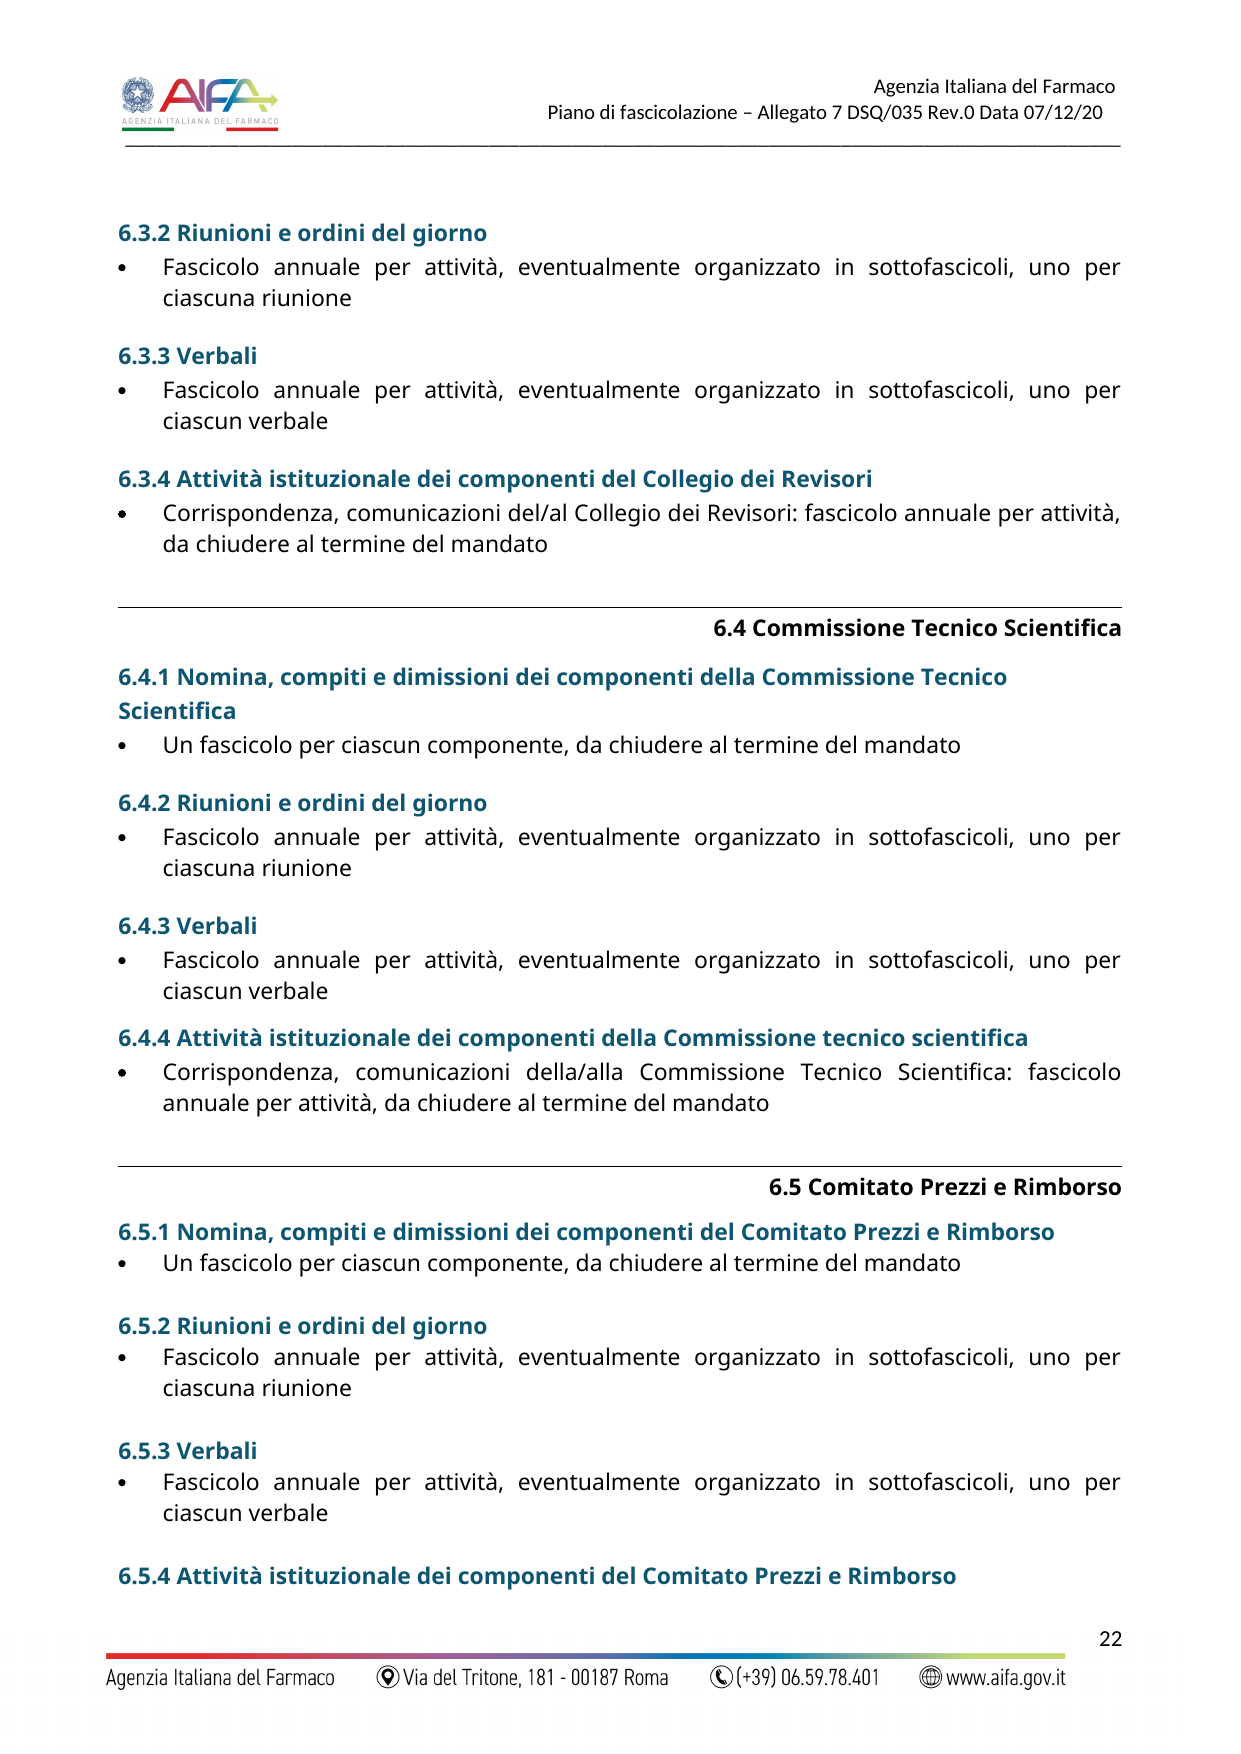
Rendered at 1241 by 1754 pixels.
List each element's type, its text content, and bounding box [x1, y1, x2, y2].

picture [0, 1622, 1178, 1746]
text 6.5.1 Nomina, compiti e dimissioni dei componenti del Comitato Prezzi e Rimborso [118, 1216, 1122, 1247]
subtitle 6.4.3 Verbali [118, 910, 1122, 941]
subtitle 6.3.3 Verbali [118, 340, 1122, 371]
subtitle 6.5 Comitato Prezzi e Rimborso [118, 1171, 1122, 1202]
list Corrispondenza, comunicazioni del/al Collegio dei Revisori: fascicolo annuale per attività, da chiudere al termine del mandato [118, 497, 1122, 559]
list Un fascicolo per ciascun componente, da chiudere al termine del mandato [118, 1247, 1122, 1278]
text 6.5.4 Attività istituzionale dei componenti del Comitato Prezzi e Rimborso [118, 1560, 1122, 1591]
list Fascicolo annuale per attività, eventualmente organizzato in sottofascicoli, uno per ciascuna riunione [118, 821, 1122, 883]
subtitle 6.4.2 Riunioni e ordini del giorno [118, 787, 1122, 818]
list Fascicolo annuale per attività, eventualmente organizzato in sottofascicoli, uno per ciascuna riunione [118, 1341, 1122, 1403]
list Fascicolo annuale per attività, eventualmente organizzato in sottofascicoli, uno per ciascun verbale [118, 1466, 1122, 1528]
list Fascicolo annuale per attività, eventualmente organizzato in sottofascicoli, uno per ciascun verbale [118, 374, 1122, 436]
subtitle 6.3.2 Riunioni e ordini del giorno [118, 217, 1122, 248]
list Un fascicolo per ciascun componente, da chiudere al termine del mandato [118, 729, 1122, 760]
list Fascicolo annuale per attività, eventualmente organizzato in sottofascicoli, uno per ciascuna riunione [118, 251, 1122, 313]
text 6.5.2 Riunioni e ordini del giorno [118, 1310, 1122, 1341]
subtitle 6.4.1 Nomina, compiti e dimissioni dei componenti della Commissione Tecnico Scientifica [118, 661, 1122, 726]
subtitle 6.3.4 Attività istituzionale dei componenti del Collegio dei Revisori [118, 463, 1122, 494]
picture [118, 73, 282, 135]
list Corrispondenza, comunicazioni della/alla Commissione Tecnico Scientifica: fascicolo annuale per attività, da chiudere al termine del mandato [118, 1056, 1122, 1118]
subtitle 6.4.4 Attività istituzionale dei componenti della Commissione tecnico scientifica [118, 1022, 1122, 1053]
text 6.5.3 Verbali [118, 1435, 1122, 1466]
list Fascicolo annuale per attività, eventualmente organizzato in sottofascicoli, uno per ciascun verbale [118, 944, 1122, 1006]
subtitle 6.4 Commissione Tecnico Scientifica [118, 612, 1122, 643]
